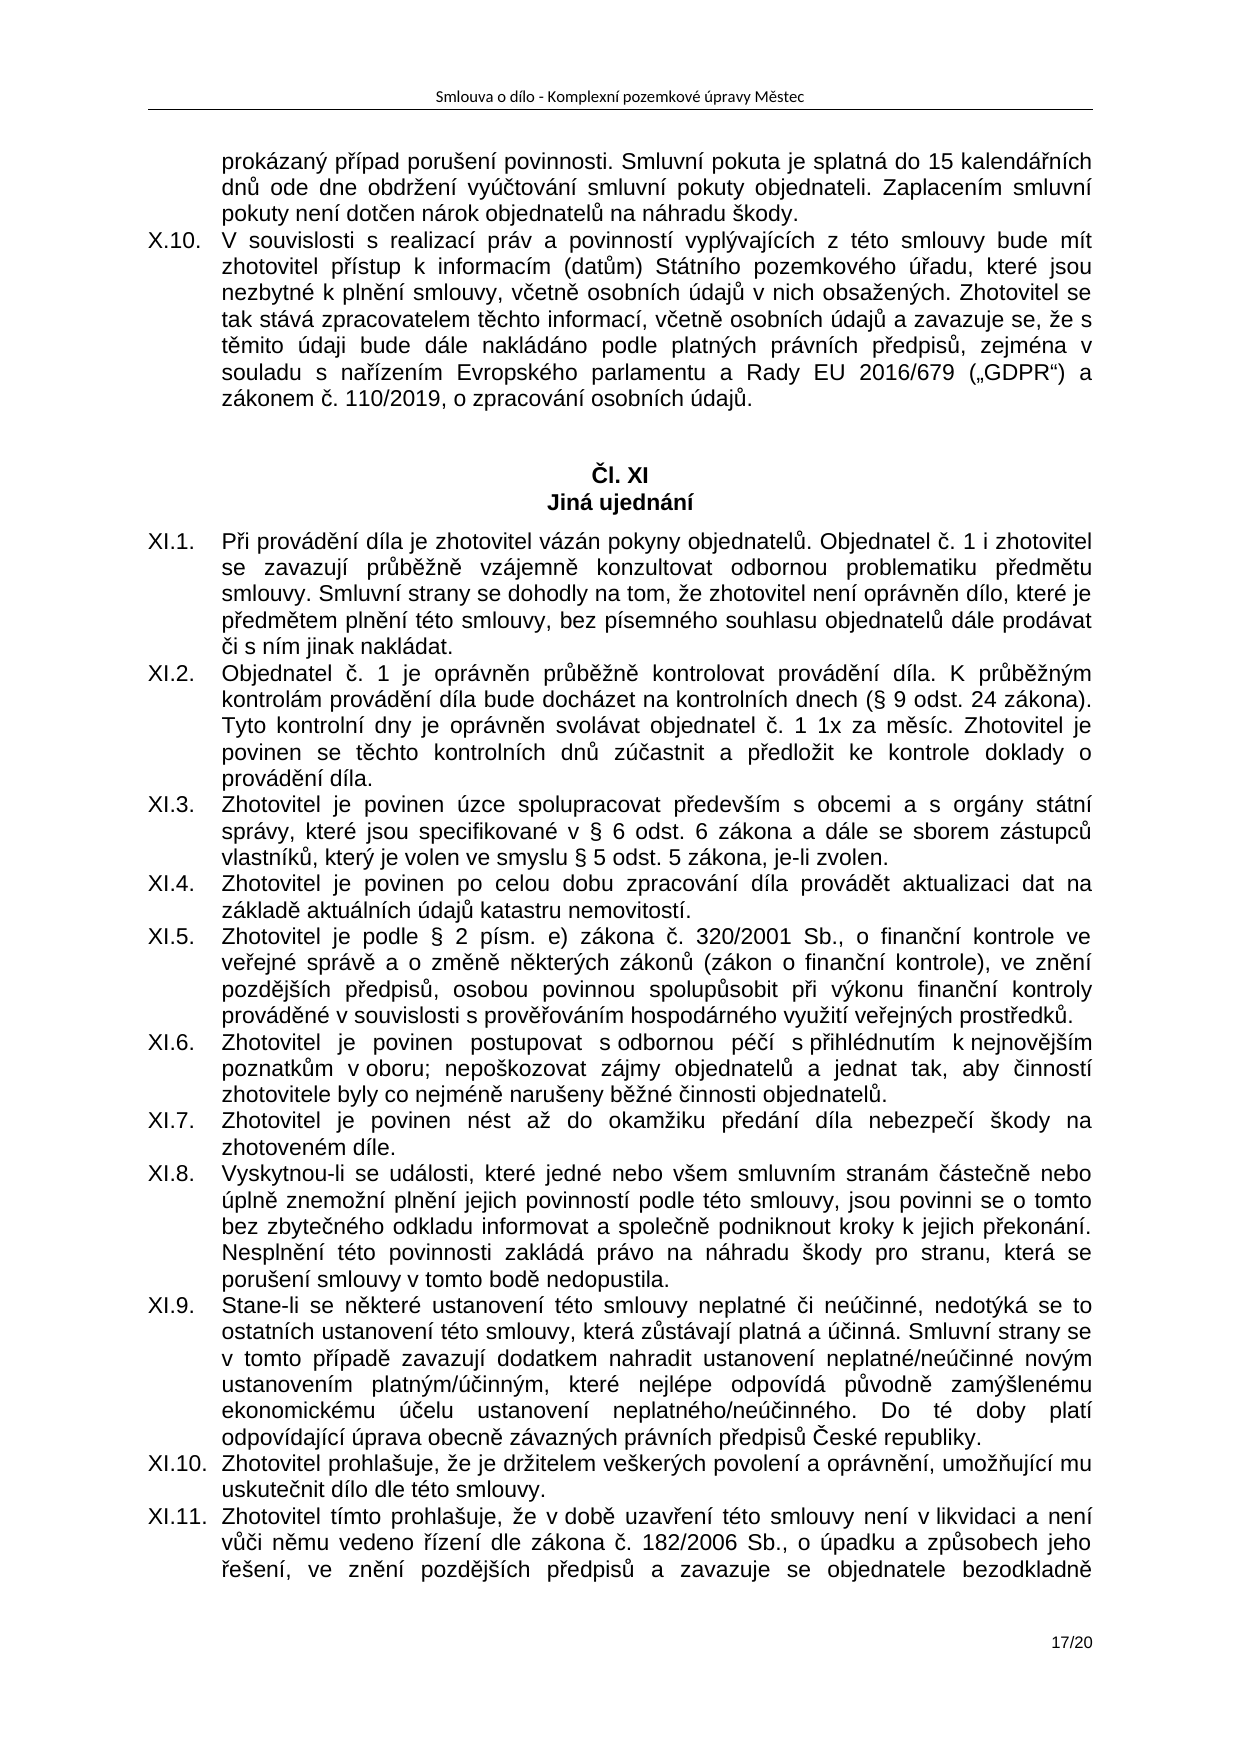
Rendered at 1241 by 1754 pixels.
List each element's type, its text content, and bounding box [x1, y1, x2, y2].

list Zhotovitel je povinen úzce spolupracovat především s obcemi a s orgány státní správy, které jsou specifikované v § 6 odst. 6 zákona a dále se sborem zástupců vlastníků, který je volen ve smyslu § 5 odst. 5 zákona, je-li zvolen. [148, 791, 1093, 870]
list V souvislosti s realizací práv a povinností vyplývajících z této smlouvy bude mít zhotovitel přístup k informacím (datům) Státního pozemkového úřadu, které jsou nezbytné k plnění smlouvy, včetně osobních údajů v nich obsažených. Zhotovitel se tak stává zpracovatelem těchto informací, včetně osobních údajů a zavazuje se, že s těmito údaji bude dále nakládáno podle platných právních předpisů, zejména v souladu s nařízením Evropského parlamentu a Rady EU 2016/679 („GDPR“) a zákonem č. 110/2019, o zpracování osobních údajů. [148, 227, 1093, 411]
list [148, 148, 1093, 227]
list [148, 1503, 1093, 1582]
subtitle Čl. XI Jiná ujednání [148, 462, 1093, 515]
list Vyskytnou-li se události, které jedné nebo všem smluvním stranám částečně nebo úplně znemožní plnění jejich povinností podle této smlouvy, jsou povinni se o tomto bez zbytečného odkladu informovat a společně podniknout kroky k jejich překonání. Nesplnění této povinnosti zakládá právo na náhradu škody pro stranu, která se porušení smlouvy v tomto bodě nedopustila. [148, 1160, 1093, 1292]
list Zhotovitel prohlašuje, že je držitelem veškerých povolení a oprávnění, umožňující mu uskutečnit dílo dle této smlouvy. [148, 1450, 1093, 1503]
list Objednatel č. 1 je oprávněn průběžně kontrolovat provádění díla. K průběžným kontrolám provádění díla bude docházet na kontrolních dnech (§ 9 odst. 24 zákona). Tyto kontrolní dny je oprávněn svolávat objednatel č. 1 1x za měsíc. Zhotovitel je povinen se těchto kontrolních dnů zúčastnit a předložit ke kontrole doklady o provádění díla. [148, 659, 1093, 791]
list Stane-li se některé ustanovení této smlouvy neplatné či neúčinné, nedotýká se to ostatních ustanovení této smlouvy, která zůstávají platná a účinná. Smluvní strany se v tomto případě zavazují dodatkem nahradit ustanovení neplatné/neúčinné novým ustanovením platným/účinným, které nejlépe odpovídá původně zamýšlenému ekonomickému účelu ustanovení neplatného/neúčinného. Do té doby platí odpovídající úprava obecně závazných právních předpisů České republiky. [148, 1292, 1093, 1450]
list Zhotovitel je podle § 2 písm. e) zákona č. 320/2001 Sb., o finanční kontrole ve veřejné správě a o změně některých zákonů (zákon o finanční kontrole), ve znění pozdějších předpisů, osobou povinnou spolupůsobit při výkonu finanční kontroly prováděné v souvislosti s prověřováním hospodárného využití veřejných prostředků. [148, 923, 1093, 1028]
list Zhotovitel je povinen postupovat s odbornou péčí s přihlédnutím k nejnovějším poznatkům v oboru; nepoškozovat zájmy objednatelů a jednat tak, aby činností zhotovitele byly co nejméně narušeny běžné činnosti objednatelů. [148, 1028, 1093, 1107]
list Zhotovitel je povinen nést až do okamžiku předání díla nebezpečí škody na zhotoveném díle. [148, 1107, 1093, 1160]
list Při provádění díla je zhotovitel vázán pokyny objednatelů. Objednatel č. 1 i zhotovitel se zavazují průběžně vzájemně konzultovat odbornou problematiku předmětu smlouvy. Smluvní strany se dohodly na tom, že zhotovitel není oprávněn dílo, které je předmětem plnění této smlouvy, bez písemného souhlasu objednatelů dále prodávat či s ním jinak nakládat. [148, 528, 1093, 659]
list Zhotovitel je povinen po celou dobu zpracování díla provádět aktualizaci dat na základě aktuálních údajů katastru nemovitostí. [148, 870, 1093, 923]
